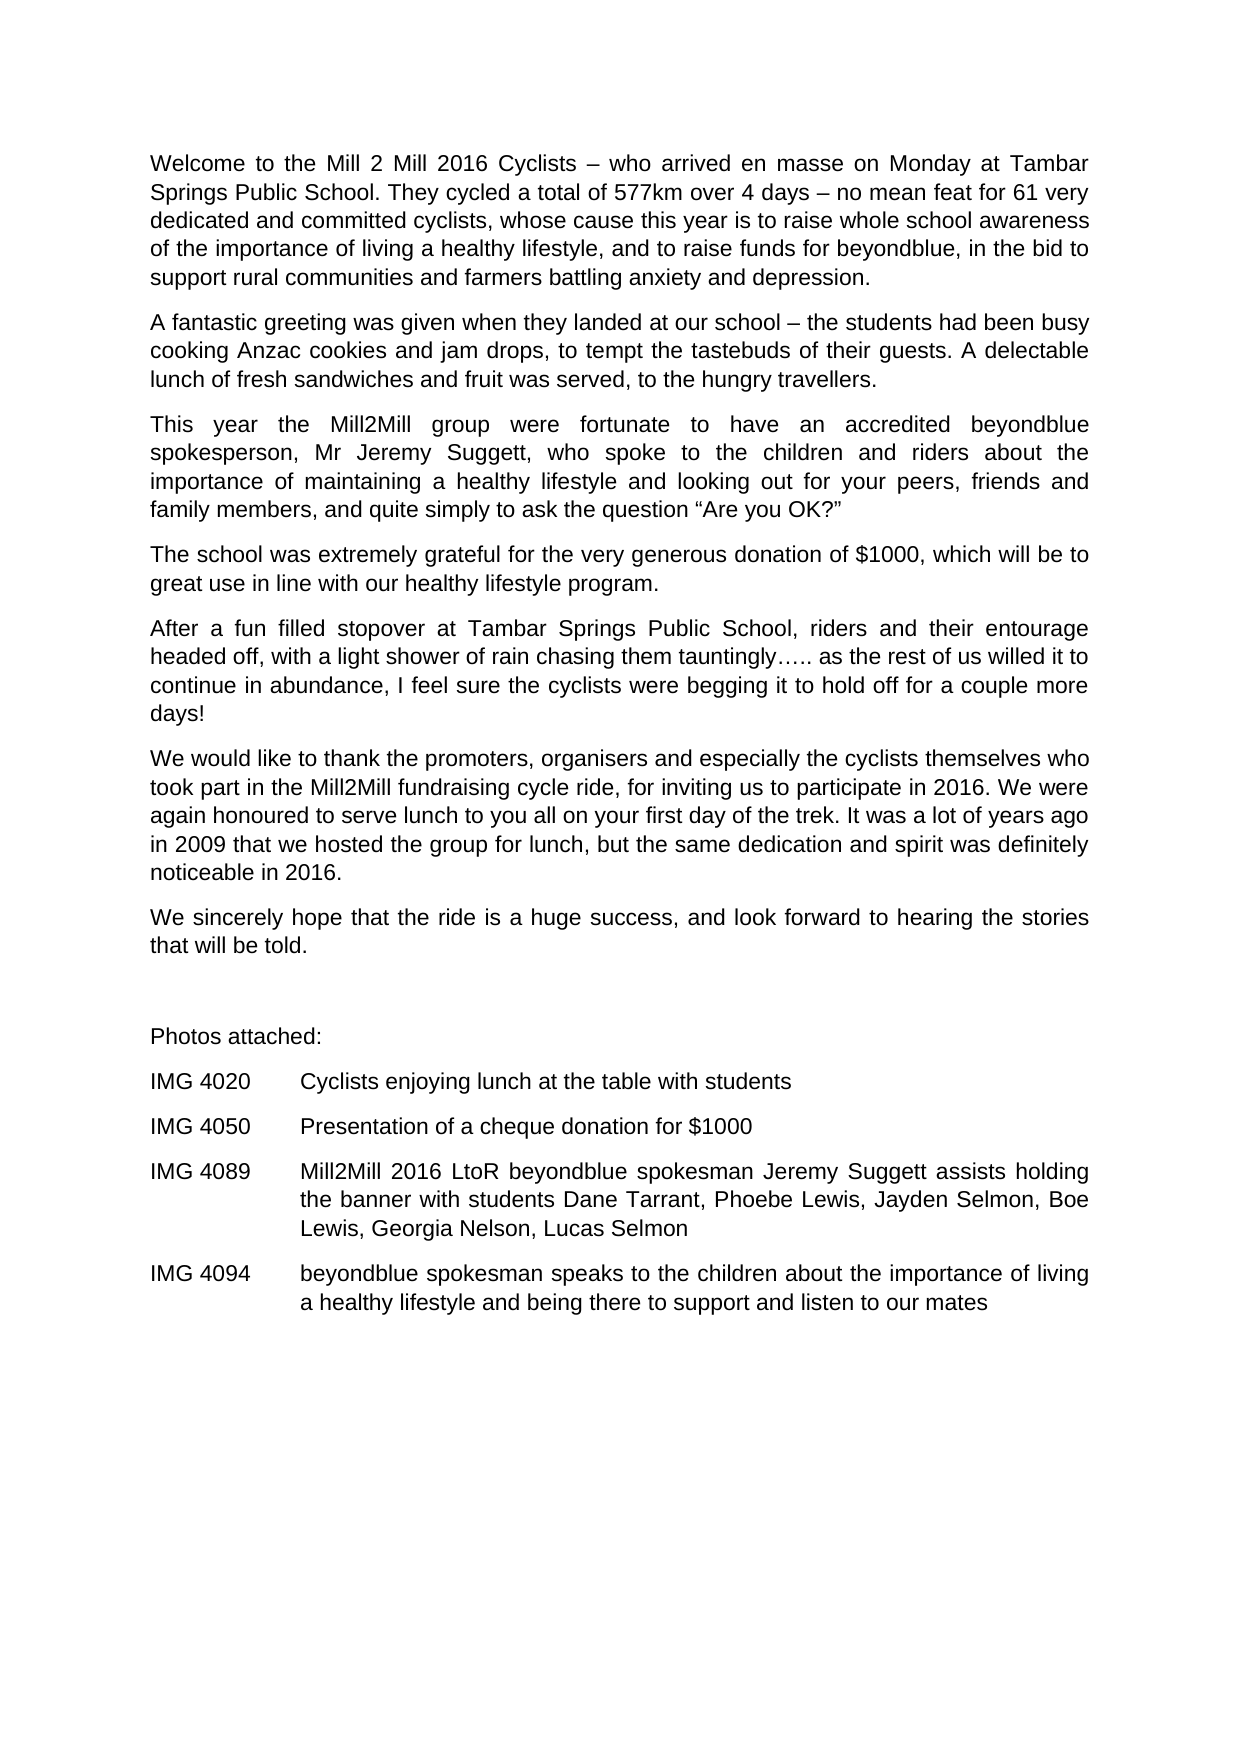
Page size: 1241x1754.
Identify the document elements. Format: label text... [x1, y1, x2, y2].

text This year the Mill2Mill group were fortunate to have an accredited beyondblue spokesperson, Mr Jeremy Suggett, who spoke to the children and riders about the importance of maintaining a healthy lifestyle and looking out for your peers, friends and family members, and quite simply to ask the question “Are you OK?” [150, 411, 1090, 522]
text IMG 4050 Presentation of a cheque donation for $1000 [150, 1113, 1090, 1139]
text The school was extremely grateful for the very generous donation of $1000, which will be to great use in line with our healthy lifestyle program. [150, 541, 1090, 596]
text Photos attached: [150, 1023, 1090, 1049]
text After a fun filled stopover at Tambar Springs Public School, riders and their entourage headed off, with a light shower of rain chasing them tauntingly….. as the rest of us willed it to continue in abundance, I feel sure the cyclists were begging it to hold off for a couple more days! [150, 615, 1090, 726]
text IMG 4089 Mill2Mill 2016 LtoR beyondblue spokesman Jeremy Suggett assists holding the banner with students Dane Tarrant, Phoebe Lewis, Jayden Selmon, Boe Lewis, Georgia Nelson, Lucas Selmon [150, 1158, 1090, 1241]
text IMG 4094 beyondblue spokesman speaks to the children about the importance of living a healthy lifestyle and being there to support and listen to our mates [150, 1260, 1090, 1315]
text We would like to thank the promoters, organisers and especially the cyclists themselves who took part in the Mill2Mill fundraising cycle ride, for inviting us to participate in 2016. We were again honoured to serve lunch to you all on your first day of the trek. It was a lot of years ago in 2009 that we hosted the group for lunch, but the same dedication and spirit was definitely noticeable in 2016. [150, 745, 1090, 885]
text IMG 4020 Cyclists enjoying lunch at the table with students [150, 1068, 1090, 1094]
text Welcome to the Mill 2 Mill 2016 Cyclists – who arrived en masse on Monday at Tambar Springs Public School. They cycled a total of 577km over 4 days – no mean feat for 61 very dedicated and committed cyclists, whose cause this year is to raise whole school awareness of the importance of living a healthy lifestyle, and to raise funds for beyondblue, in the bid to support rural communities and farmers battling anxiety and depression. [150, 150, 1090, 290]
text A fantastic greeting was given when they landed at our school – the students had been busy cooking Anzac cookies and jam drops, to tempt the tastebuds of their guests. A delectable lunch of fresh sandwiches and fruit was served, to the hungry travellers. [150, 309, 1090, 392]
text We sincerely hope that the ride is a huge success, and look forward to hearing the stories that will be told. [150, 904, 1090, 959]
